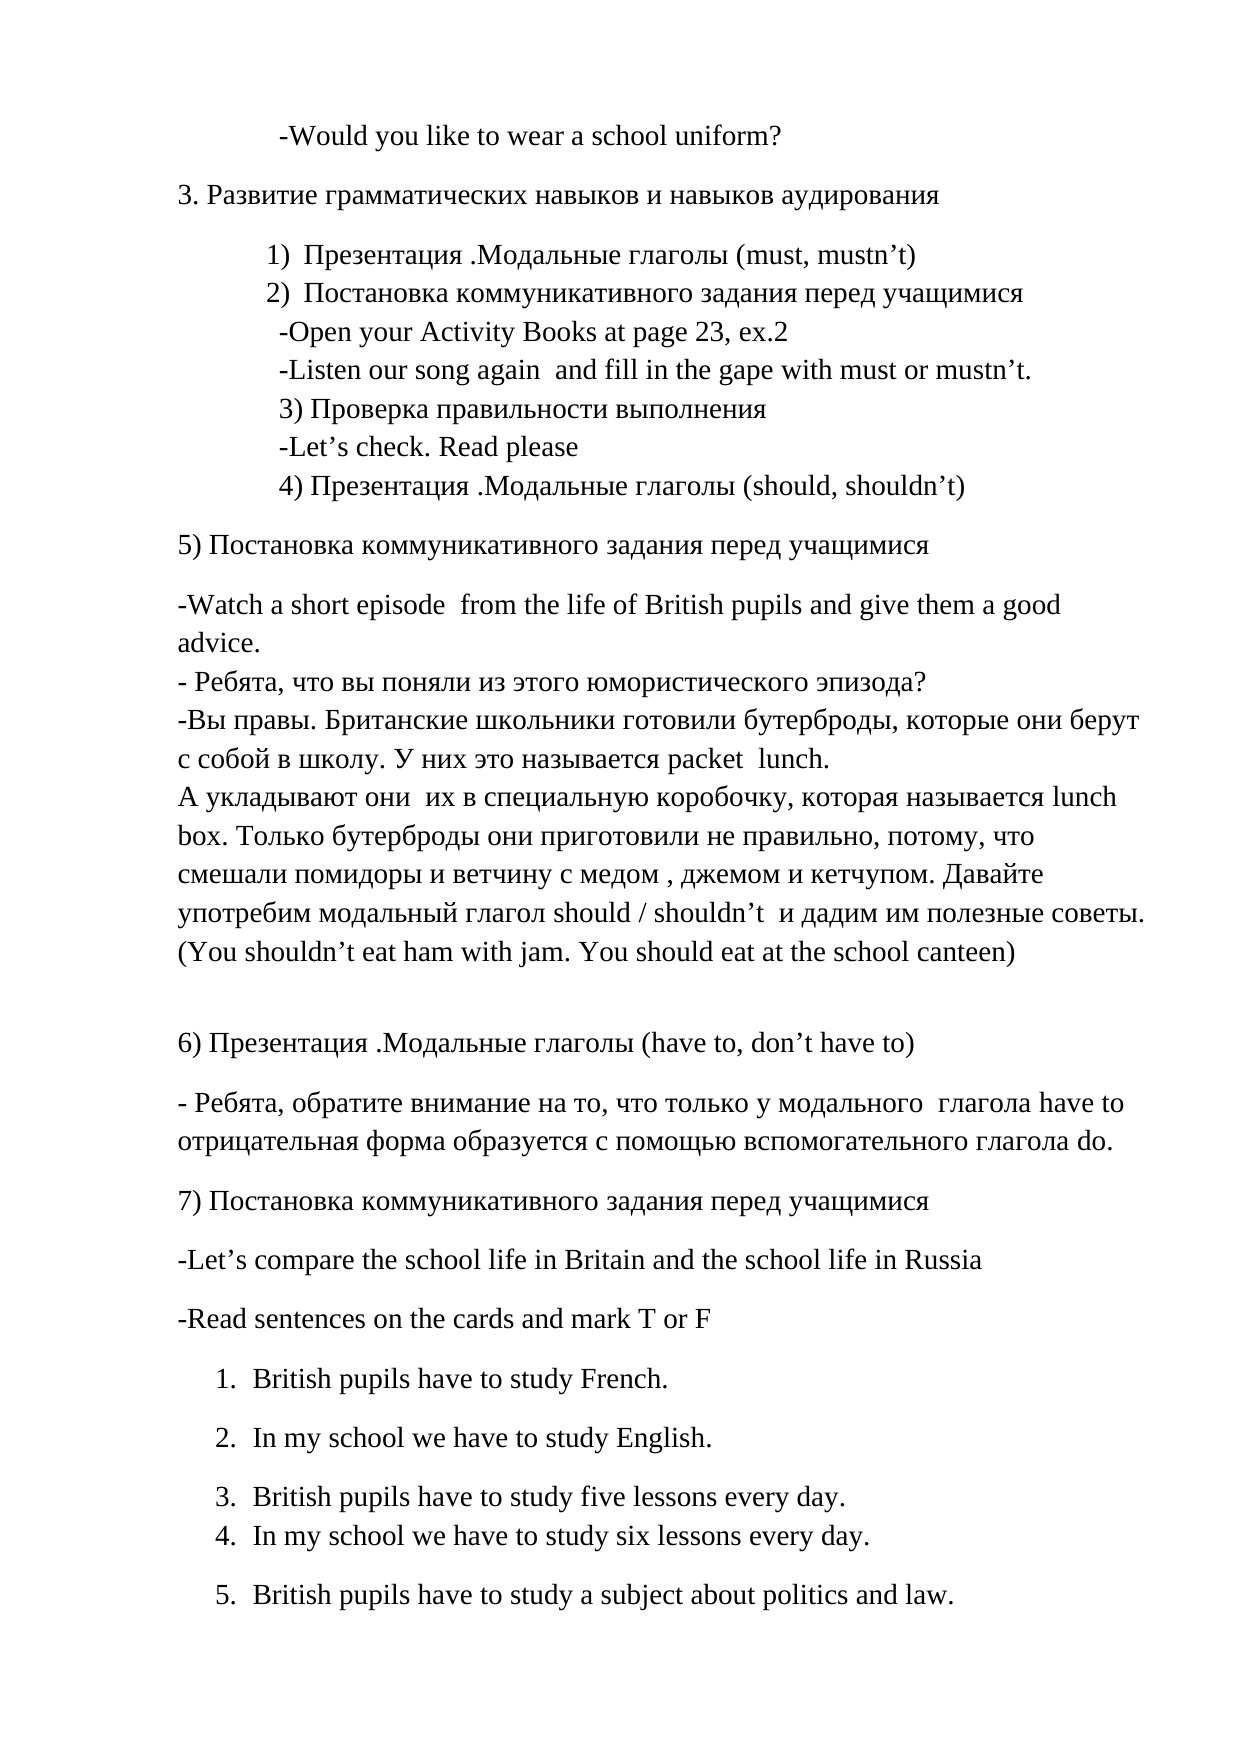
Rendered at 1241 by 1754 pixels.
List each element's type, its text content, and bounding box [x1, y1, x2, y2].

text 3. Развитие грамматических навыков и навыков аудирования [177, 177, 1152, 211]
list Постановка коммуникативного задания перед учащимися [266, 275, 1152, 309]
text - Ребята, обратите внимание на то, что только у модального глагола have to отрицательная форма образуется с помощью вспомогательного глагола do. [177, 1085, 1152, 1157]
list British pupils have to study French. [215, 1361, 1152, 1394]
list -Listen our song again and fill in the gape with must or mustn’t. [279, 352, 1152, 386]
text 5) Постановка коммуникативного задания перед учащимися [177, 527, 1152, 561]
list British pupils have to study a subject about politics and law. [215, 1577, 1152, 1611]
text -Let’s compare the school life in Britain and the school life in Russia [177, 1242, 1152, 1276]
list -Would you like to wear a school uniform? [279, 118, 1152, 152]
list 3) Проверка правильности выполнения [279, 391, 1152, 424]
list -Watch a short episode from the life of British pupils and give them a good advice. [177, 587, 1152, 659]
list Презентация .Модальные глаголы (must, mustn’t) [266, 237, 1152, 270]
list British pupils have to study five lessons every day. [215, 1479, 1152, 1513]
list А укладывают они их в специальную коробочку, которая называется lunch box. Только бутерброды они приготовили не правильно, потому, что смешали помидоры и ветчину с медом , джемом и кетчупом. Давайте употребим модальный глагол should / shouldn’t и дадим им полезные советы. [177, 779, 1152, 929]
list -Вы правы. Британские школьники готовили бутерброды, которые они берут с собой в школу. У них это называется packet lunch. [177, 702, 1152, 774]
list 4) Презентация .Модальные глаголы (should, shouldn’t) [279, 468, 1152, 502]
list In my school we have to study six lessons every day. [215, 1518, 1152, 1552]
list - Ребята, что вы поняли из этого юмористического эпизода? [177, 664, 1152, 697]
text 6) Презентация .Модальные глаголы (have to, don’t have to) [177, 1025, 1152, 1059]
list -Open your Activity Books at page 23, ex.2 [279, 314, 1152, 347]
text -Read sentences on the cards and mark T or F [177, 1301, 1152, 1335]
text 7) Постановка коммуникативного задания перед учащимися [177, 1183, 1152, 1216]
list In my school we have to study English. [215, 1420, 1152, 1454]
list -Let’s check. Read please [279, 429, 1152, 463]
list (You shouldn’t eat ham with jam. You should eat at the school canteen) [177, 934, 1152, 967]
